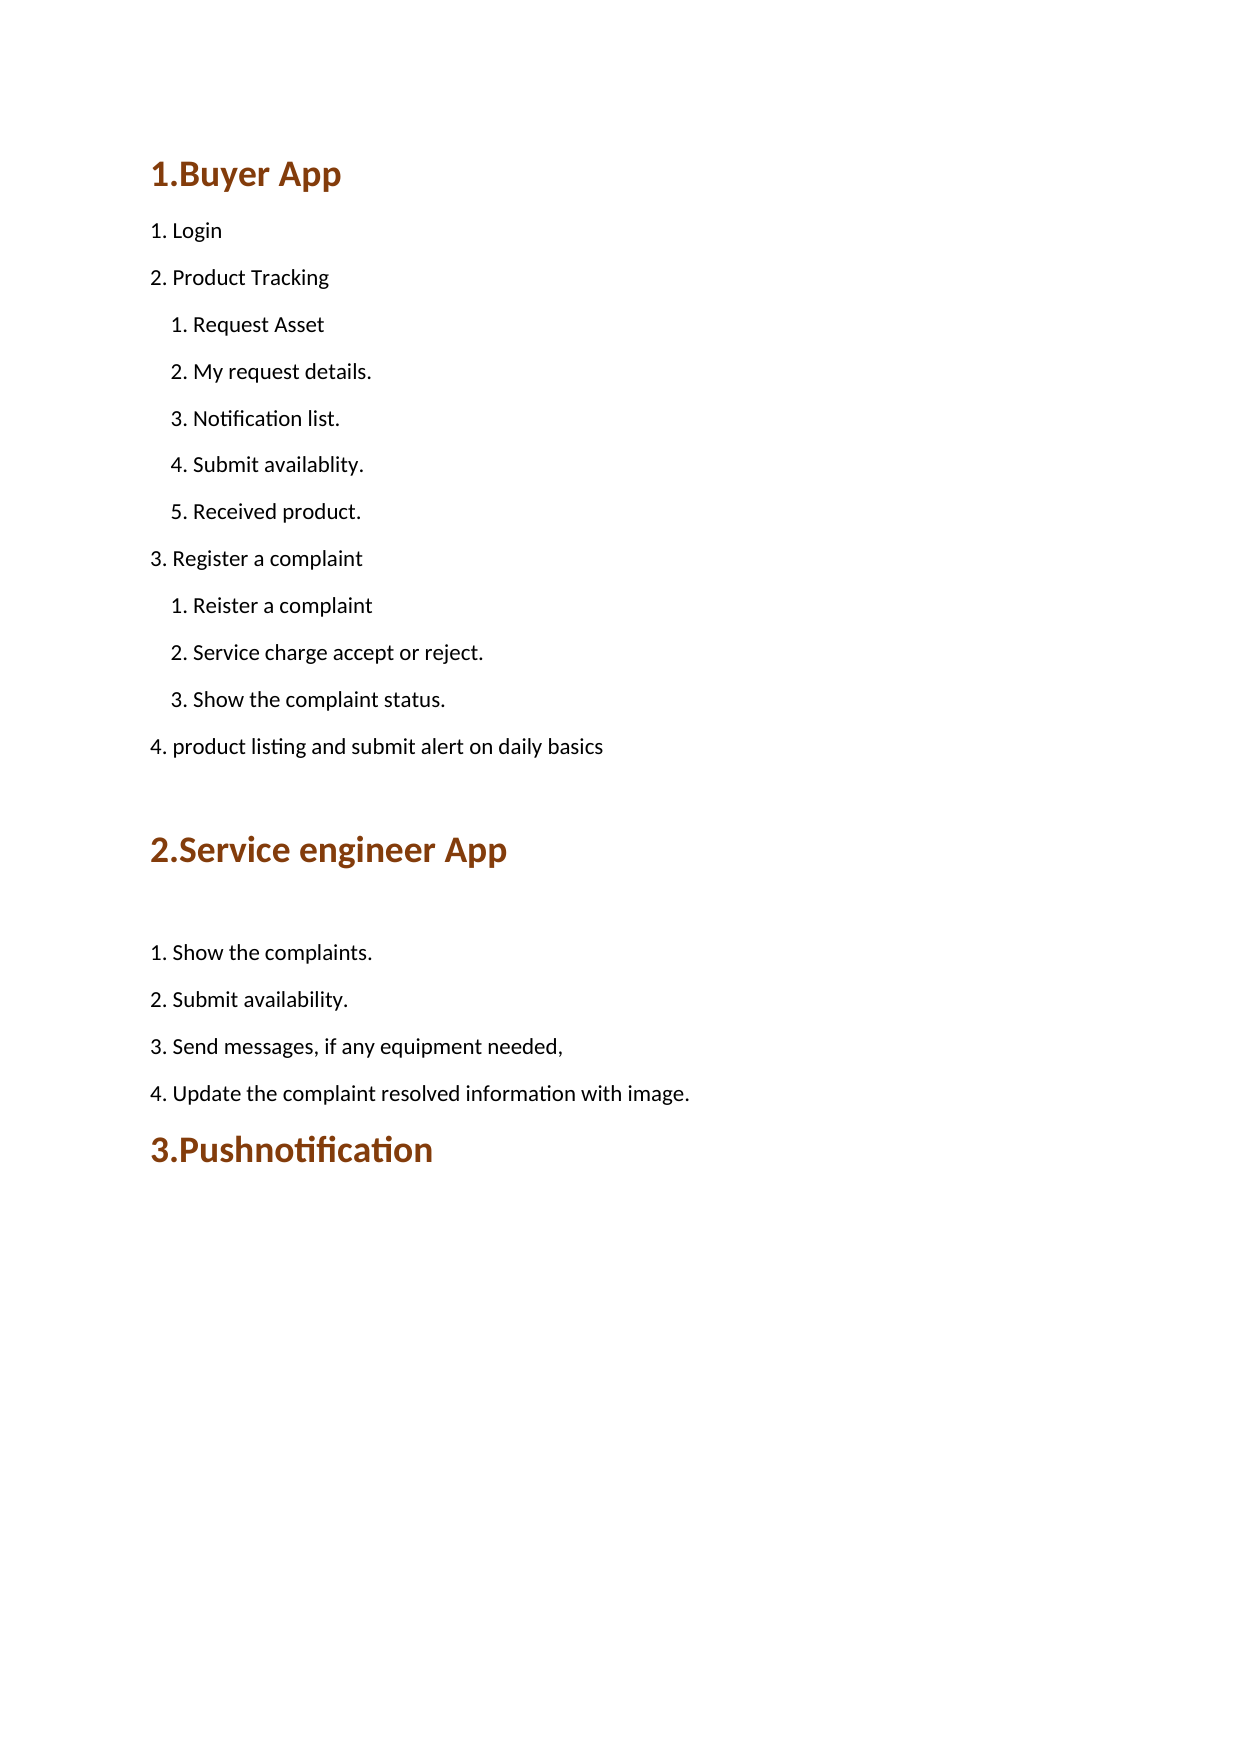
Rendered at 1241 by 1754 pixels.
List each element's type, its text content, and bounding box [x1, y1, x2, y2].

text 4. Update the complaint resolved information with image. [150, 1079, 1090, 1107]
text 3. Send messages, if any equipment needed, [150, 1032, 1090, 1060]
text 4. Submit availablity. [150, 451, 1090, 478]
text 4. product listing and submit alert on daily basics [150, 732, 1090, 760]
text 3. Register a complaint [150, 544, 1090, 572]
text 2. Submit availability. [150, 985, 1090, 1013]
text 2. Service charge accept or reject. [150, 638, 1090, 666]
text 3.Pushnotification [150, 1126, 1090, 1172]
text 5. Received product. [150, 497, 1090, 525]
text 3. Show the complaint status. [150, 685, 1090, 713]
text 1. Request Asset [150, 310, 1090, 338]
text 1.Buyer App [150, 150, 1090, 196]
text 1. Reister a complaint [150, 591, 1090, 619]
text 2. Product Tracking [150, 263, 1090, 291]
text 1. Login [150, 216, 1090, 244]
text 2.Service engineer App [150, 826, 1090, 871]
text 3. Notification list. [150, 404, 1090, 432]
text 1. Show the complaints. [150, 938, 1090, 967]
text 2. My request details. [150, 357, 1090, 385]
